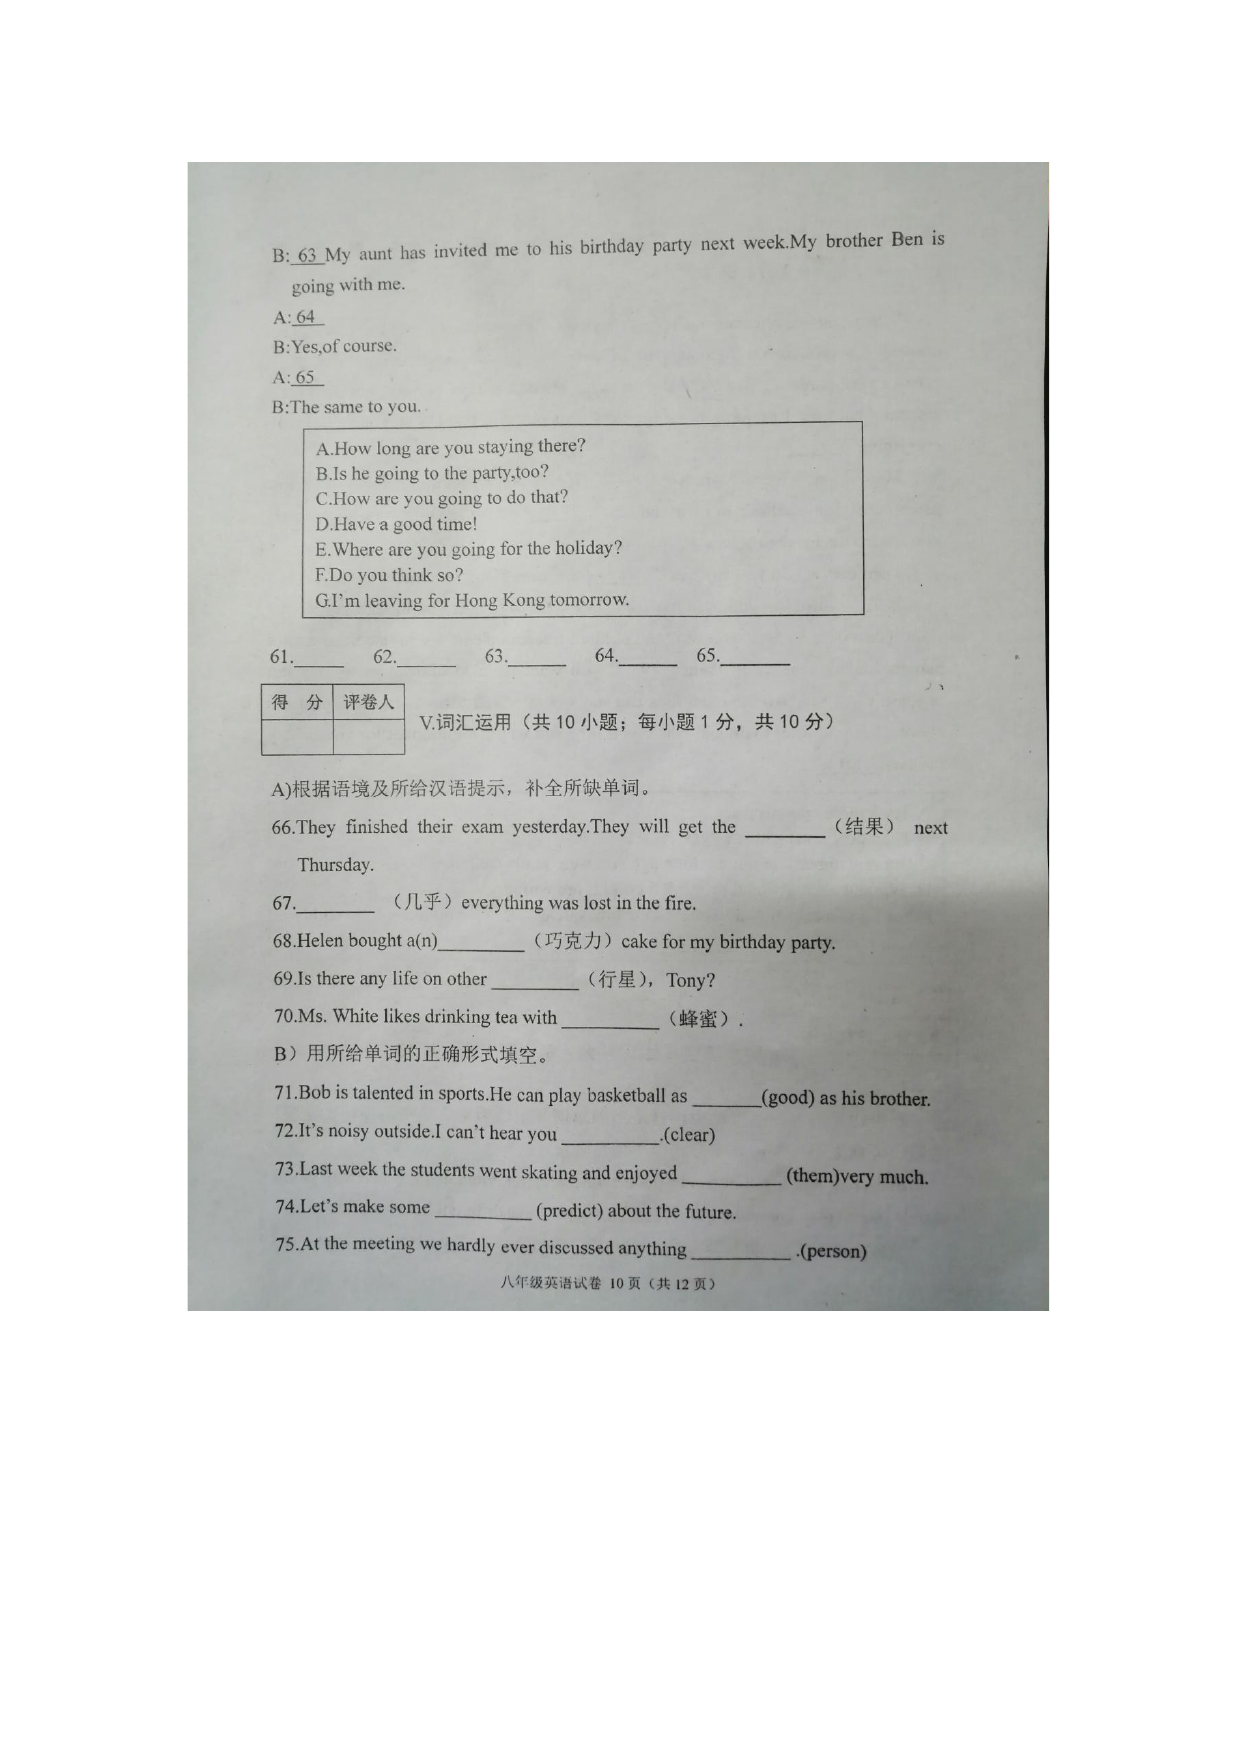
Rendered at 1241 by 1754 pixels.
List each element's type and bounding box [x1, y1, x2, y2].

picture [187, 162, 1050, 1311]
